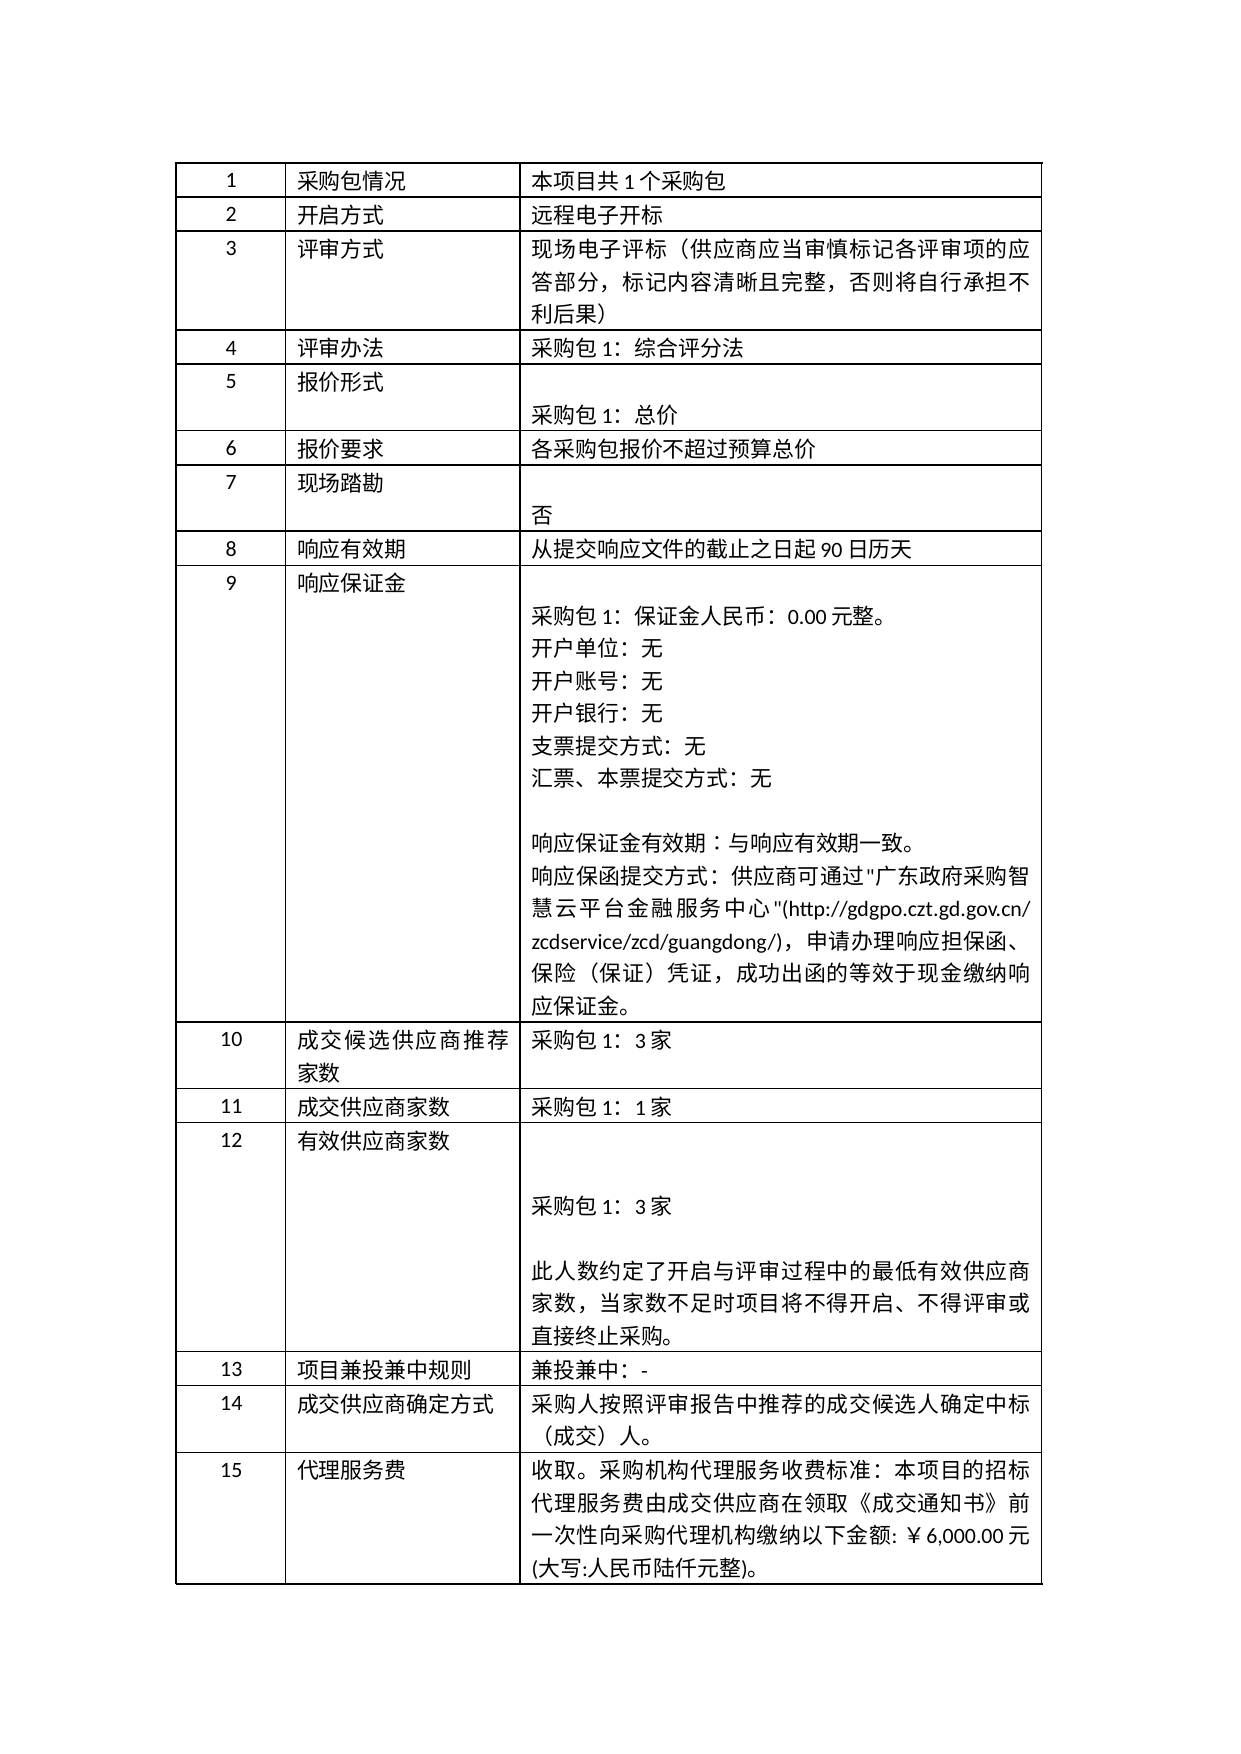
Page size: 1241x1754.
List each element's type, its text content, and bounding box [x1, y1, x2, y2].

table_cell 采购包1：总价 [521, 365, 1041, 430]
table_cell 成交候选供应商推荐家数 [286, 1023, 519, 1088]
table_cell 现场踏勘 [286, 466, 519, 530]
table_cell 兼投兼中：- [521, 1352, 1041, 1385]
table_cell 15 [177, 1453, 285, 1583]
table_cell 采购包1：保证金人民币：0.00元整。 开户单位：无 开户账号：无 开户银行：无 支票提交方式：无 汇票、本票提交方式：无 响应保证金有效期∶与响应有效期一致。 响应保函提交方式：供应商可通过"广东政府采购智慧云平台金融服务中心"(http://gdgpo.czt.gd.gov.cn/zcdservice/zcd/guangdong/)，申请办理响应担保函、保险（保证）凭证，成功出函的等效于现金缴纳响应保证金。 [521, 566, 1041, 1021]
table_cell 采购包1：1家 [521, 1089, 1041, 1122]
table_cell 13 [177, 1352, 285, 1385]
table_cell 采购包1：3家 [521, 1023, 1041, 1088]
table_cell 否 [521, 466, 1041, 530]
table_cell 从提交响应文件的截止之日起90日历天 [521, 532, 1041, 564]
table_cell 9 [177, 566, 285, 1021]
table_cell 现场电子评标（供应商应当审慎标记各评审项的应答部分，标记内容清晰且完整，否则将自行承担不利后果） [521, 232, 1041, 329]
table_cell 报价要求 [286, 431, 519, 464]
table_cell 评审办法 [286, 331, 519, 363]
table_cell 成交供应商确定方式 [286, 1386, 519, 1451]
table_cell 代理服务费 [286, 1453, 519, 1583]
table_cell 11 [177, 1089, 285, 1122]
table_cell 8 [177, 532, 285, 564]
table_cell 本项目共1个采购包 [521, 164, 1041, 196]
table_cell 6 [177, 431, 285, 464]
table_cell 开启方式 [286, 198, 519, 230]
table_cell 响应保证金 [286, 566, 519, 1021]
table_cell 采购包1：3家 此人数约定了开启与评审过程中的最低有效供应商家数，当家数不足时项目将不得开启、不得评审或直接终止采购。 [521, 1123, 1041, 1351]
table_cell 评审方式 [286, 232, 519, 329]
table_cell 各采购包报价不超过预算总价 [521, 431, 1041, 464]
table_cell 采购包1：综合评分法 [521, 331, 1041, 363]
table_cell 采购包情况 [286, 164, 519, 196]
table_cell 7 [177, 466, 285, 530]
table_cell 报价形式 [286, 365, 519, 430]
table_cell 4 [177, 331, 285, 363]
table_cell 14 [177, 1386, 285, 1451]
table_cell 采购人按照评审报告中推荐的成交候选人确定中标（成交）人。 [521, 1386, 1041, 1451]
table_cell 远程电子开标 [521, 198, 1041, 230]
table_cell 响应有效期 [286, 532, 519, 564]
table_cell 成交供应商家数 [286, 1089, 519, 1122]
table_cell 2 [177, 198, 285, 230]
table_cell 12 [177, 1123, 285, 1351]
table_cell 收取。采购机构代理服务收费标准：本项目的招标代理服务费由成交供应商在领取《成交通知书》前一次性向采购代理机构缴纳以下金额: ￥6,000.00元(大写:人民币陆仟元整)。 [521, 1453, 1041, 1583]
table_cell 1 [177, 164, 285, 196]
table_cell 有效供应商家数 [286, 1123, 519, 1351]
table_cell 10 [177, 1023, 285, 1088]
table_cell 项目兼投兼中规则 [286, 1352, 519, 1385]
table_cell 5 [177, 365, 285, 430]
table_cell 3 [177, 232, 285, 329]
